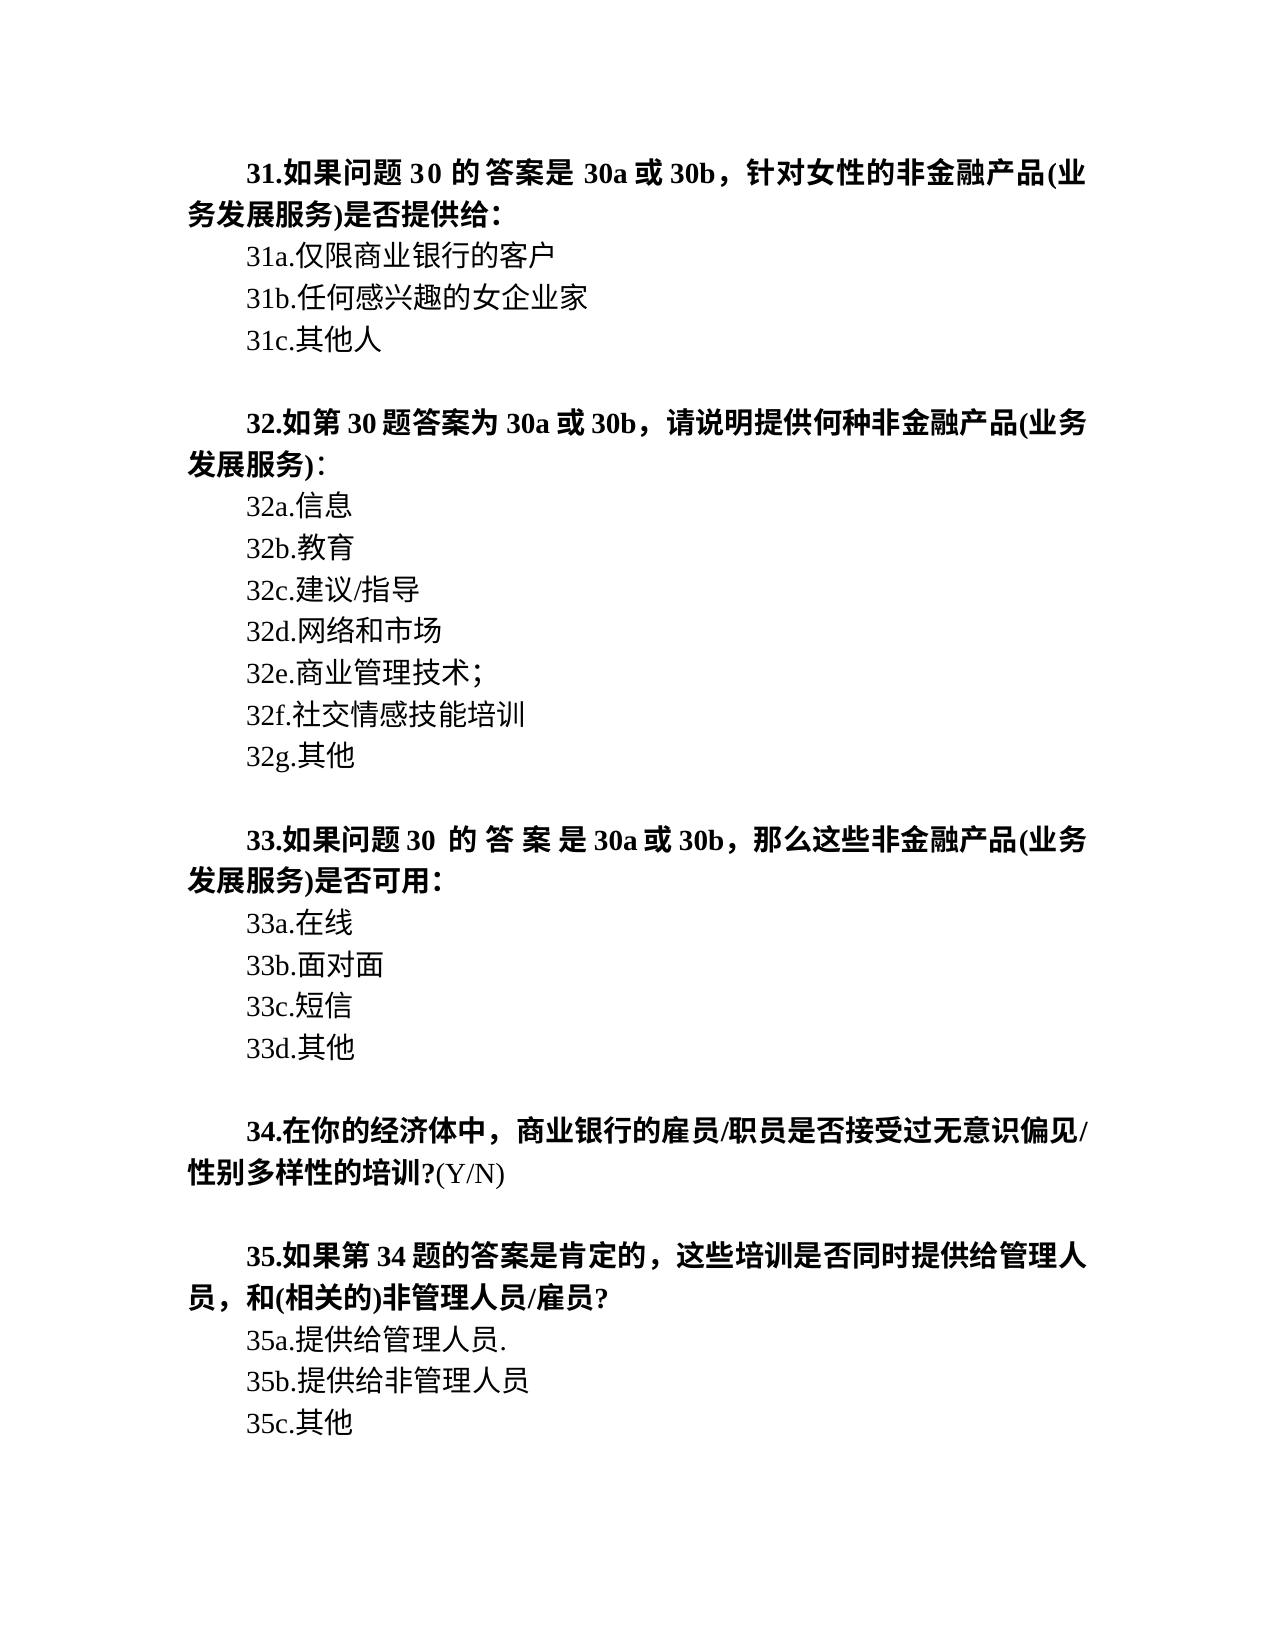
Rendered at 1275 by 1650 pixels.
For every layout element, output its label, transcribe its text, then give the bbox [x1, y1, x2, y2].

list 34.在你的经济体中，商业银行的雇员/职员是否接受过无意识偏见/性别多样性的培训?(Y/N) [187, 1108, 1087, 1192]
text 33d.其他 [187, 1025, 1087, 1067]
text 32a.信息 [187, 483, 1087, 525]
text 33c.短信 [187, 983, 1087, 1025]
text 35c.其他 [187, 1400, 1087, 1442]
text 33a.在线 [187, 900, 1087, 942]
text 32f.社交情感技能培训 [187, 692, 1087, 733]
text 33b.面对面 [187, 942, 1087, 983]
list 32.如第30题答案为30a或30b，请说明提供何种非金融产品(业务发展服务)： [187, 400, 1087, 483]
text 32g.其他 [187, 733, 1087, 775]
text 31b.任何感兴趣的女企业家 [187, 275, 1087, 317]
text 32c.建议/指导 [187, 567, 1087, 608]
text 31a.仅限商业银行的客户 [187, 233, 1087, 275]
list 35.如果第34题的答案是肯定的，这些培训是否同时提供给管理人员，和(相关的)非管理人员/雇员? [187, 1233, 1087, 1317]
text 35b.提供给非管理人员 [187, 1358, 1087, 1400]
list 33.如果问题30的答案是30a或30b，那么这些非金融产品(业务发展服务)是否可用： [187, 817, 1087, 900]
text 32e.商业管理技术； [187, 650, 1087, 692]
text 31c.其他人 [187, 317, 1087, 358]
text 35a.提供给管理人员. [187, 1317, 1087, 1358]
text 32d.网络和市场 [187, 608, 1087, 650]
text 32b.教育 [187, 525, 1087, 567]
list 31.如果问题30的答案是30a或30b，针对女性的非金融产品(业务发展服务)是否提供给： [187, 150, 1087, 233]
